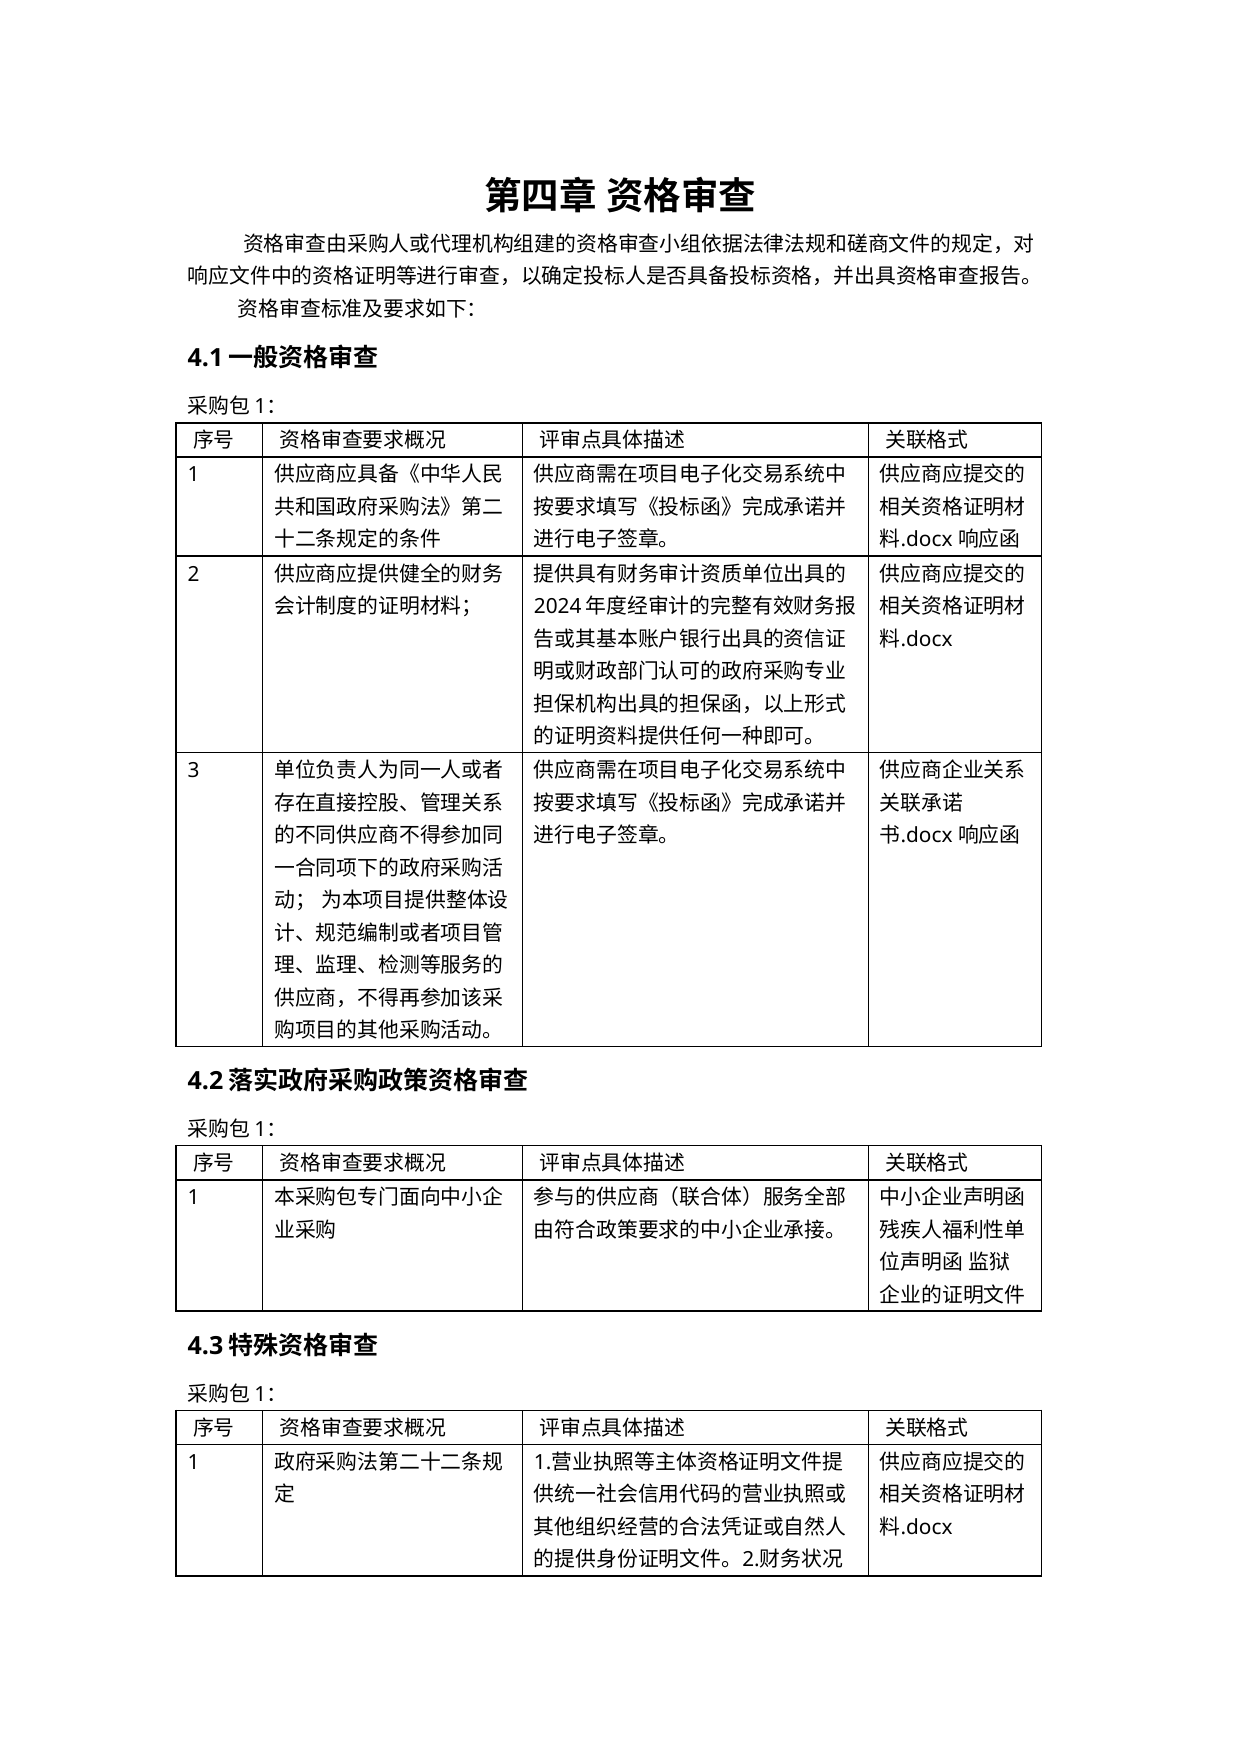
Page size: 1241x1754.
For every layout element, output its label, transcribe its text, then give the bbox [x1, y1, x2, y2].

text 采购包1： [187, 1377, 1053, 1409]
table_cell 2 [177, 557, 262, 752]
table_header 资格审查要求概况 [263, 1411, 522, 1443]
table_cell 参与的供应商（联合体）服务全部由符合政策要求的中小企业承接。 [523, 1181, 868, 1310]
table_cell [523, 1445, 868, 1575]
table_header 评审点具体描述 [523, 1411, 868, 1443]
table_header 评审点具体描述 [523, 1146, 868, 1179]
table_header 关联格式 [869, 1146, 1041, 1179]
table_cell 供应商应具备《中华人民共和国政府采购法》第二十二条规定的条件 [263, 458, 522, 555]
text 4.3特殊资格审查 [187, 1312, 1053, 1377]
table_cell 1 [177, 1445, 262, 1575]
text 4.1一般资格审查 [187, 324, 1053, 389]
table_header 序号 [177, 424, 262, 456]
table_header 序号 [177, 1146, 262, 1179]
table_cell 供应商应提供健全的财务会计制度的证明材料； [263, 557, 522, 752]
table_cell 供应商需在项目电子化交易系统中按要求填写《投标函》完成承诺并进行电子签章。 [523, 458, 868, 555]
table_header 关联格式 [869, 424, 1041, 456]
table_header 资格审查要求概况 [263, 1146, 522, 1179]
table_header 评审点具体描述 [523, 424, 868, 456]
table_cell 中小企业声明函 残疾人福利性单位声明函 监狱企业的证明文件 [869, 1181, 1041, 1310]
table_cell 政府采购法第二十二条规定 [263, 1445, 522, 1575]
table_header 关联格式 [869, 1411, 1041, 1443]
table_cell 本采购包专门面向中小企业采购 [263, 1181, 522, 1310]
table_cell 1 [177, 458, 262, 555]
table_cell 提供具有财务审计资质单位出具的2024年度经审计的完整有效财务报告或其基本账户银行出具的资信证明或财政部门认可的政府采购专业担保机构出具的担保函，以上形式的证明资料提供任何一种即可。 [523, 557, 868, 752]
table_header 序号 [177, 1411, 262, 1443]
table_cell 供应商企业关系关联承诺书.docx 响应函 [869, 753, 1041, 1046]
table_cell 供应商需在项目电子化交易系统中按要求填写《投标函》完成承诺并进行电子签章。 [523, 753, 868, 1046]
table_header 资格审查要求概况 [263, 424, 522, 456]
table_cell 供应商应提交的相关资格证明材料.docx [869, 557, 1041, 752]
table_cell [869, 1445, 1041, 1575]
text 4.2落实政府采购政策资格审查 [187, 1047, 1053, 1112]
text 资格审查标准及要求如下： [187, 292, 1053, 324]
table_cell 3 [177, 753, 262, 1046]
table_cell 供应商应提交的相关资格证明材料.docx 响应函 [869, 458, 1041, 555]
text 采购包1： [187, 389, 1053, 422]
text 采购包1： [187, 1112, 1053, 1145]
text 第四章 资格审查 [187, 162, 1053, 227]
text 资格审查由采购人或代理机构组建的资格审查小组依据法律法规和磋商文件的规定，对响应文件中的资格证明等进行审查，以确定投标人是否具备投标资格，并出具资格审查报告。 [187, 227, 1053, 292]
table_cell 单位负责人为同一人或者存在直接控股、管理关系的不同供应商不得参加同一合同项下的政府采购活动； 为本项目提供整体设计、规范编制或者项目管理、监理、检测等服务的供应商，不得再参加该采购项目的其他采购活动。 [263, 753, 522, 1046]
table_cell 1 [177, 1181, 262, 1310]
